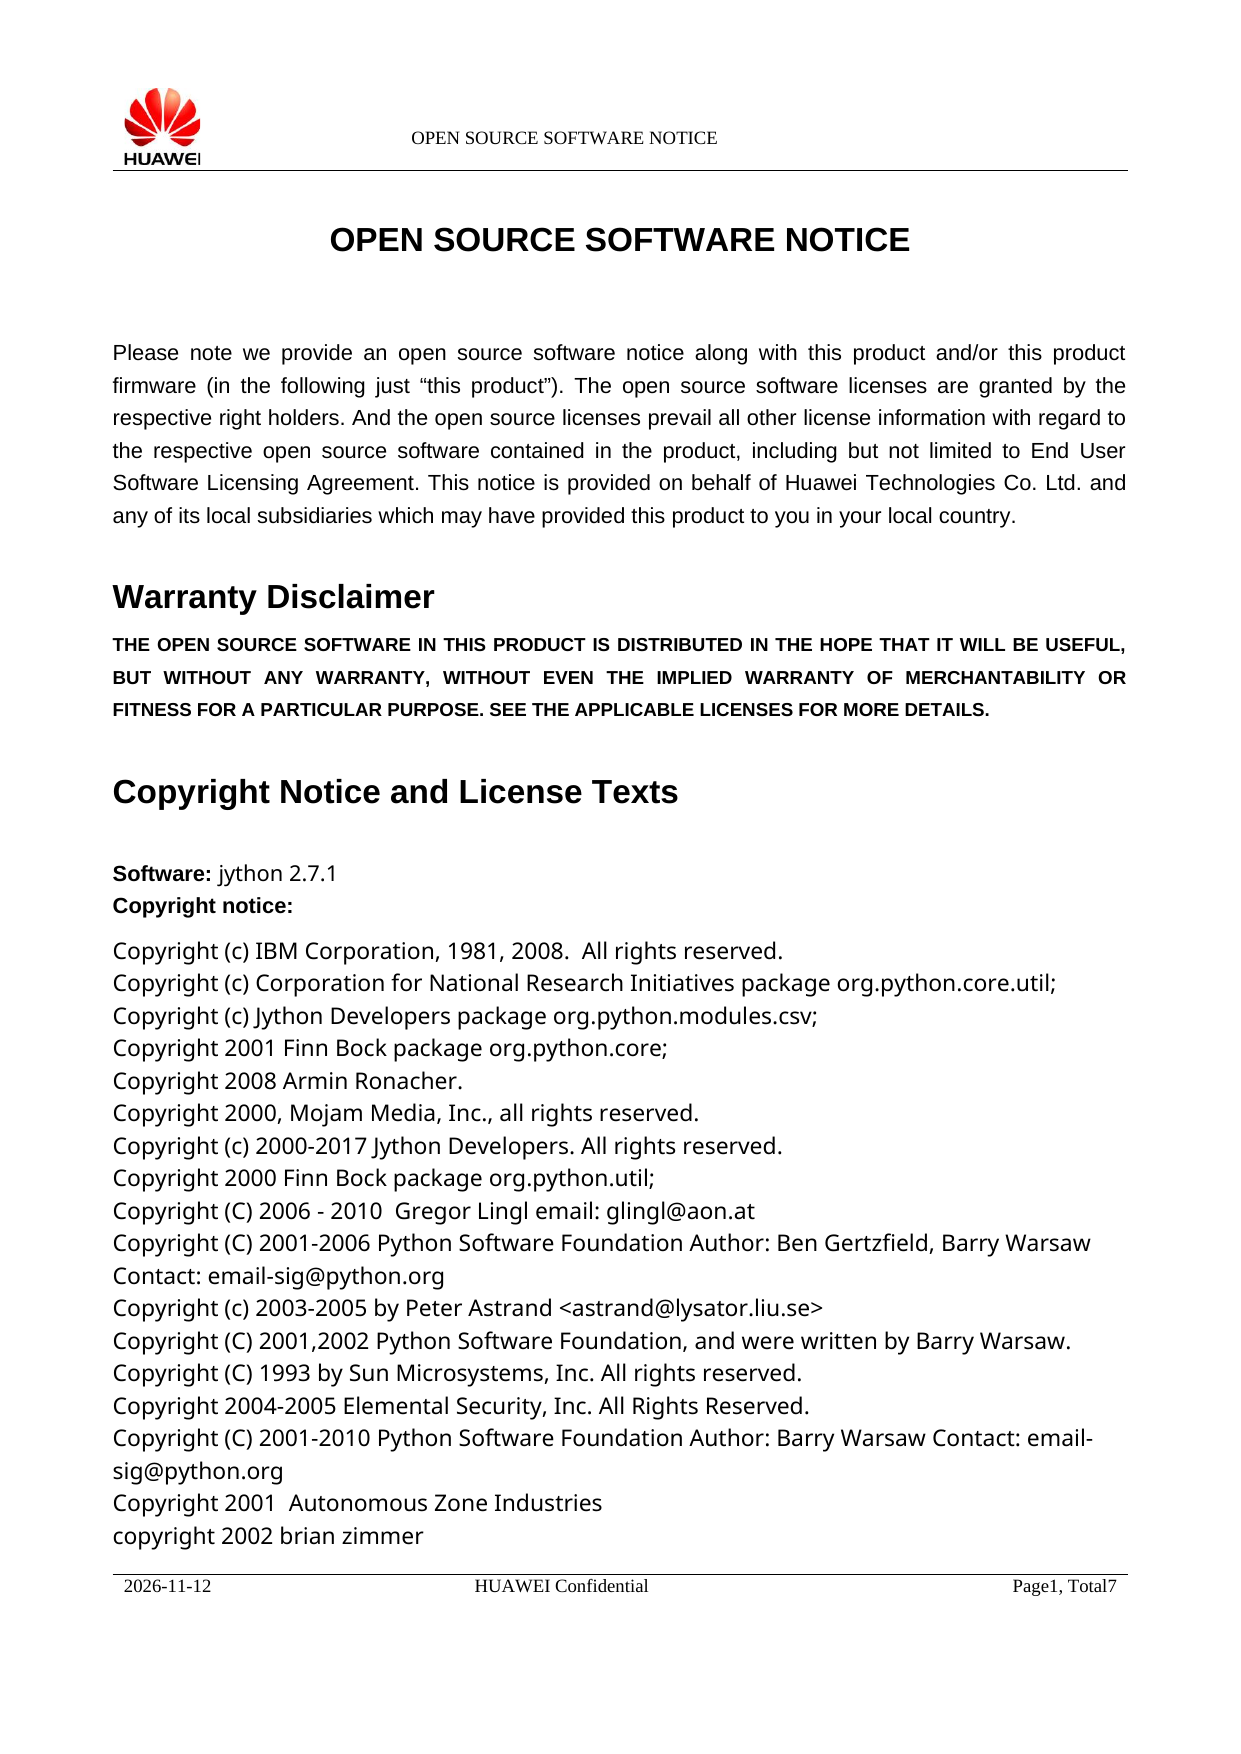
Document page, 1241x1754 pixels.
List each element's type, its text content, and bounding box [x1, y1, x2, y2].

text Please note we provide an open source software notice along with this product and/or this product firmware (in the following just “this product”). The open source software licenses are granted by the respective right holders. And the open source licenses prevail all other license information with regard to the respective open source software contained in the product, including but not limited to End User Software Licensing Agreement. This notice is provided on behalf of Huawei Technologies Co. Ltd. and any of its local subsidiaries which may have provided this product to you in your local country. [112, 336, 1128, 531]
text Copyright Notice and License Texts [112, 759, 1128, 824]
text Copyright (c) IBM Corporation, 1981, 2008. All rights reserved. Copyright (c) Corporation for National Research Initiatives package org.python.core.util; Copyright (c) Jython Developers package org.python.modules.csv; Copyright 2001 Finn Bock package org.python.core; Copyright 2008 Armin Ronacher. Copyright 2000, Mojam Media, Inc., all rights reserved. Copyright (c) 2000-2017 Jython Developers. All rights reserved. Copyright 2000 Finn Bock package org.python.util; Copyright (C) 2006 - 2010 Gregor Lingl email: glingl@aon.at Copyright (C) 2001-2006 Python Software Foundation Author: Ben Gertzfield, Barry Warsaw Contact: email-sig@python.org Copyright (c) 2003-2005 by Peter Astrand <astrand@lysator.liu.se> Copyright (C) 2001,2002 Python Software Foundation, and were written by Barry Warsaw. Copyright (C) 1993 by Sun Microsystems, Inc. All rights reserved. Copyright 2004-2005 Elemental Security, Inc. All Rights Reserved. Copyright (C) 2001-2010 Python Software Foundation Author: Barry Warsaw Contact: email-sig@python.org Copyright 2001 Autonomous Zone Industries [112, 934, 1128, 1519]
text OPEN SOURCE SOFTWARE NOTICE [112, 206, 1128, 271]
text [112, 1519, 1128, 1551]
title Software: jython 2.7.1 [112, 856, 1128, 889]
text The open source software in this product is distributed in the hope that it will be useful, but WITHOUT ANY WARRANTY, without even the implied warranty of MERCHANTABILITY or FITNESS FOR A PARTICULAR PURPOSE. See the applicable licenses for more details. [112, 629, 1128, 726]
picture [124, 88, 201, 165]
text Copyright notice: [112, 889, 1128, 921]
text Warranty Disclaimer [112, 564, 1128, 629]
